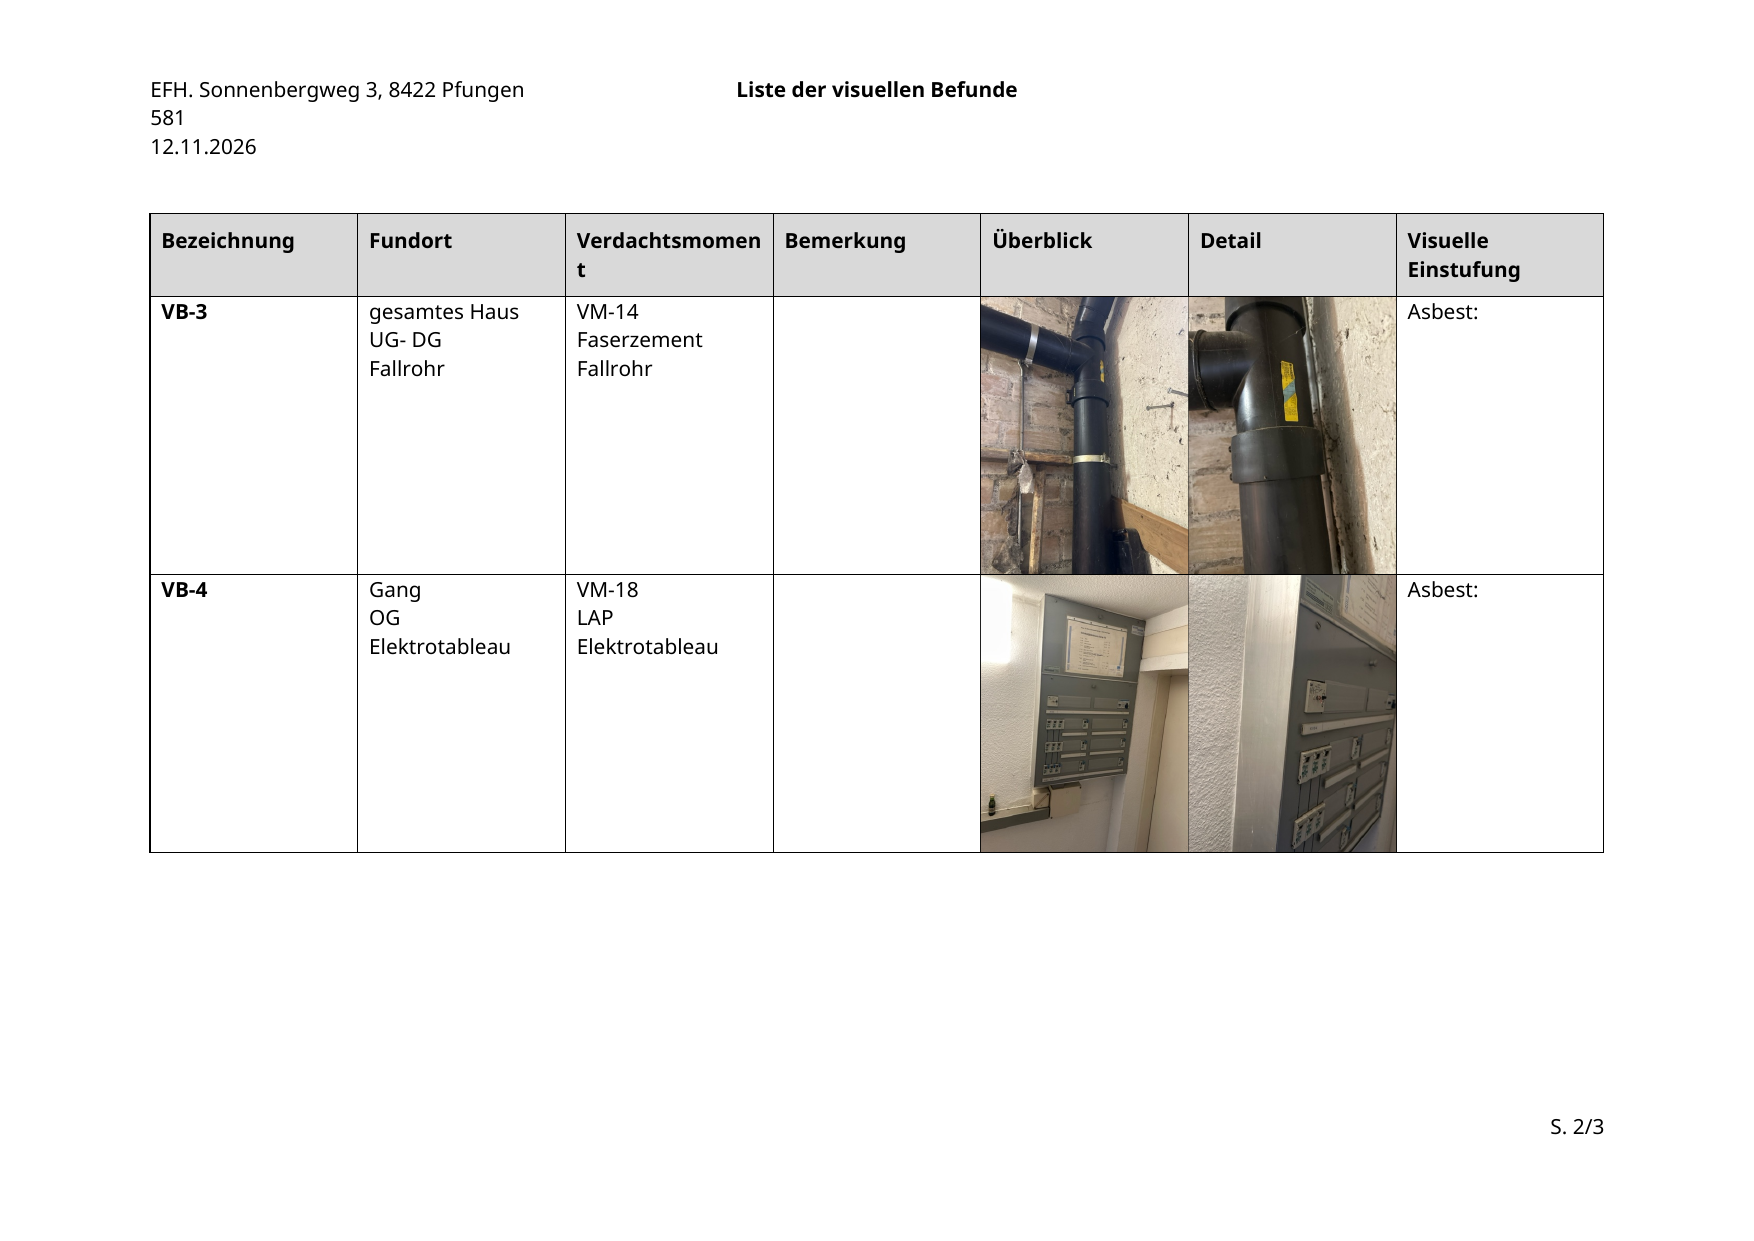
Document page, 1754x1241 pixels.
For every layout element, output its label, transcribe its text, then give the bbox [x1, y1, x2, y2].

table_cell gesamtes Haus UG- DG Fallrohr [358, 297, 565, 574]
table_cell Asbest: [1397, 575, 1603, 852]
picture [980, 297, 1397, 574]
table_cell VB-4 [151, 575, 357, 852]
table_header Bezeichnung [151, 214, 357, 296]
table_header Verdachtsmoment [566, 214, 773, 296]
table_header Bemerkung [774, 214, 980, 296]
table_cell [774, 297, 980, 574]
table_cell VM-14 Faserzement Fallrohr [566, 297, 773, 574]
table_cell VB-3 [151, 297, 357, 574]
table_header Fundort [358, 214, 565, 296]
table_cell VM-18 LAP Elektrotableau [566, 575, 773, 852]
table_cell Gang OG Elektrotableau [358, 575, 565, 852]
table_header Überblick [981, 214, 1188, 296]
picture [980, 575, 1397, 852]
table_cell Asbest: [1397, 297, 1603, 574]
table_header Visuelle Einstufung [1397, 214, 1603, 296]
table_header Detail [1189, 214, 1396, 296]
table_cell [774, 575, 980, 852]
